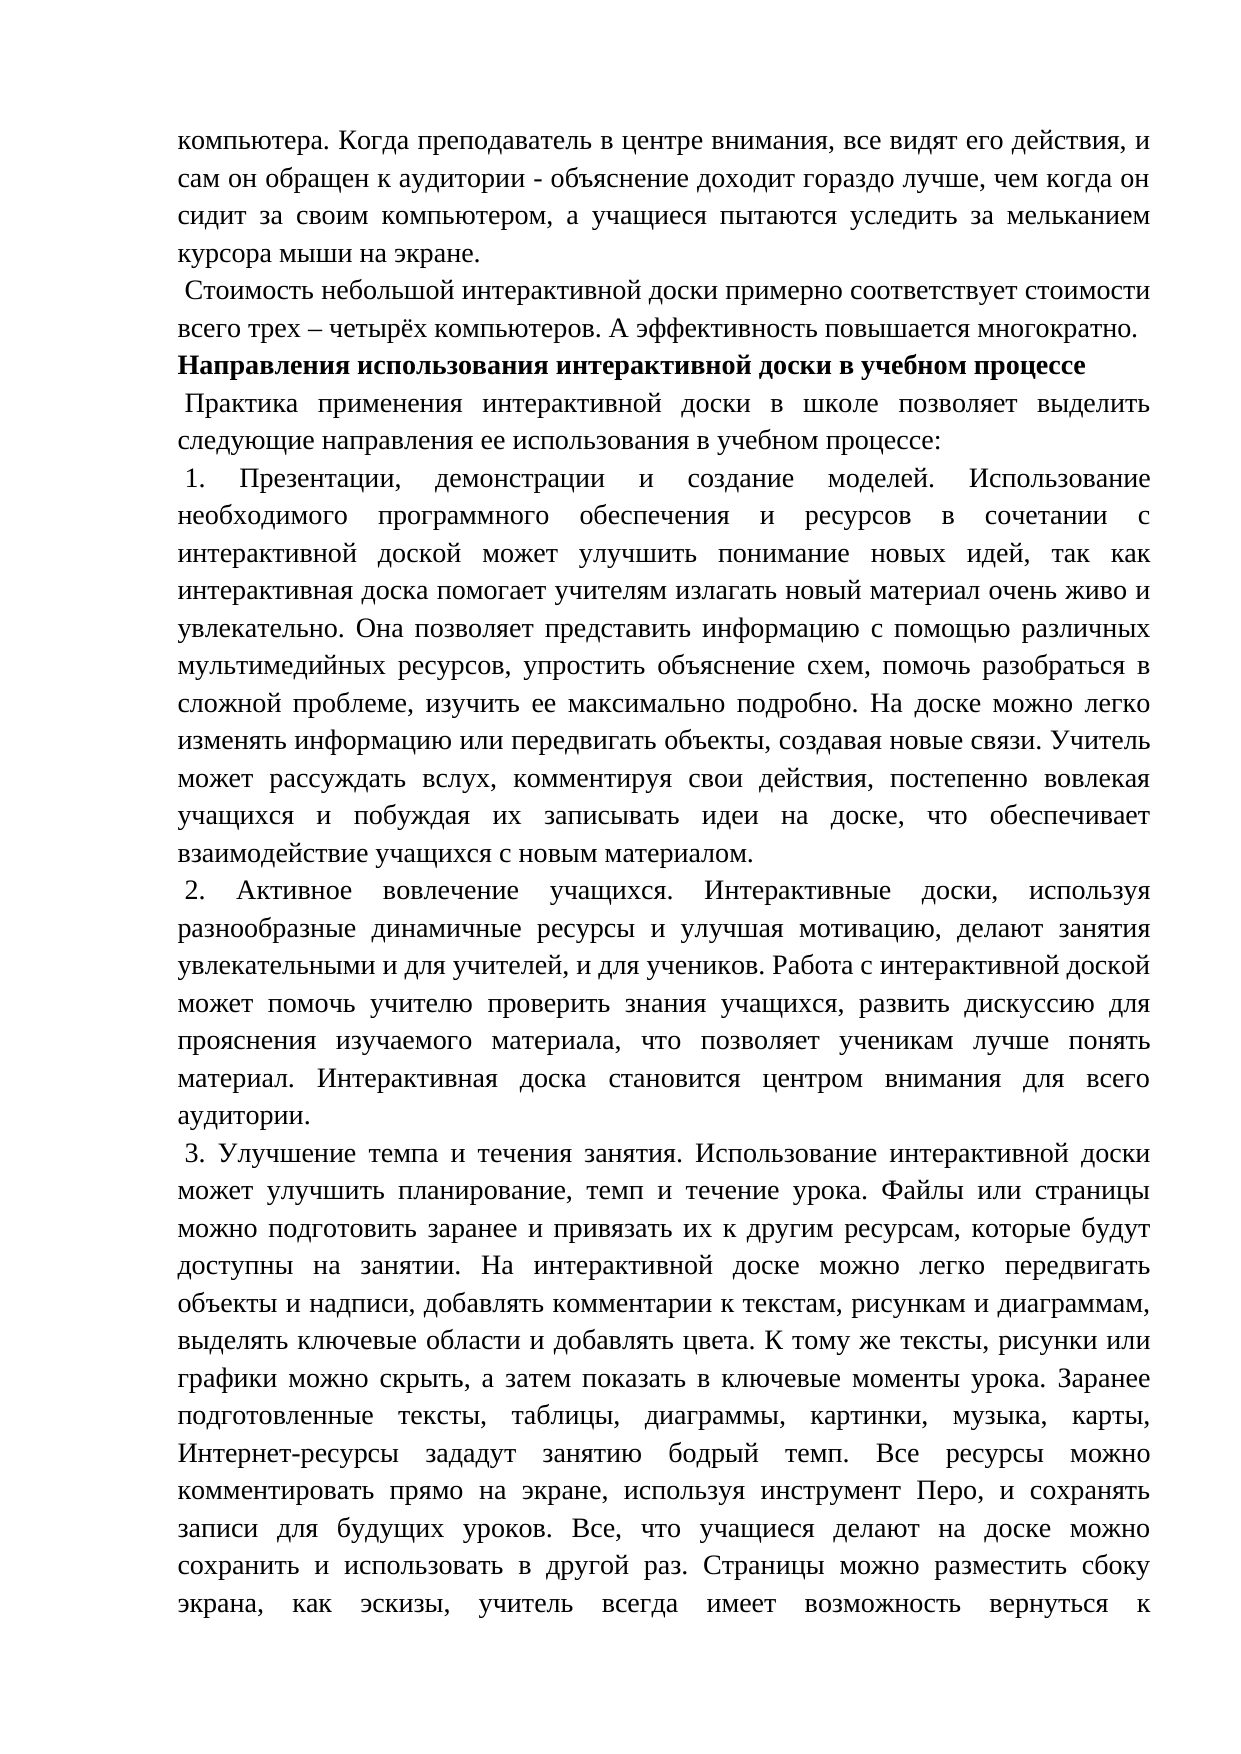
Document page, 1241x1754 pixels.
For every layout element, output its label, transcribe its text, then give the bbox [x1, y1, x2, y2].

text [177, 1131, 1152, 1618]
text 1. Презентации, демонстрации и создание моделей. Использование необходимого программного обеспечения и ресурсов в сочетании с интерактивной доской может улучшить понимание новых идей, так как интерактивная доска помогает учителям излагать новый материал очень живо и увлекательно. Она позволяет представить информацию с помощью различных мультимедийных ресурсов, упростить объяснение схем, помочь разобраться в сложной проблеме, изучить ее максимально подробно. На доске можно легко изменять информацию или передвигать объекты, создавая новые связи. Учитель может рассуждать вслух, комментируя свои действия, постепенно вовлекая учащихся и побуждая их записывать идеи на доске, что обеспечивает взаимодействие учащихся с новым материалом. [177, 456, 1152, 868]
text Стоимость небольшой интерактивной доски примерно соответствует стоимости всего трех – четырёх компьютеров. А эффективность повышается многократно. [177, 268, 1152, 343]
text Практика применения интерактивной доски в школе позволяет выделить следующие направления ее использования в учебном процессе: [177, 381, 1152, 456]
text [177, 118, 1152, 268]
text Направления использования интерактивной доски в учебном процессе [177, 343, 1152, 381]
text 2. Активное вовлечение учащихся. Интерактивные доски, используя разнообразные динамичные ресурсы и улучшая мотивацию, делают занятия увлекательными и для учителей, и для учеников. Работа с интерактивной доской может помочь учителю проверить знания учащихся, развить дискуссию для прояснения изучаемого материала, что позволяет ученикам лучше понять материал. Интерактивная доска становится центром внимания для всего аудитории. [177, 868, 1152, 1131]
